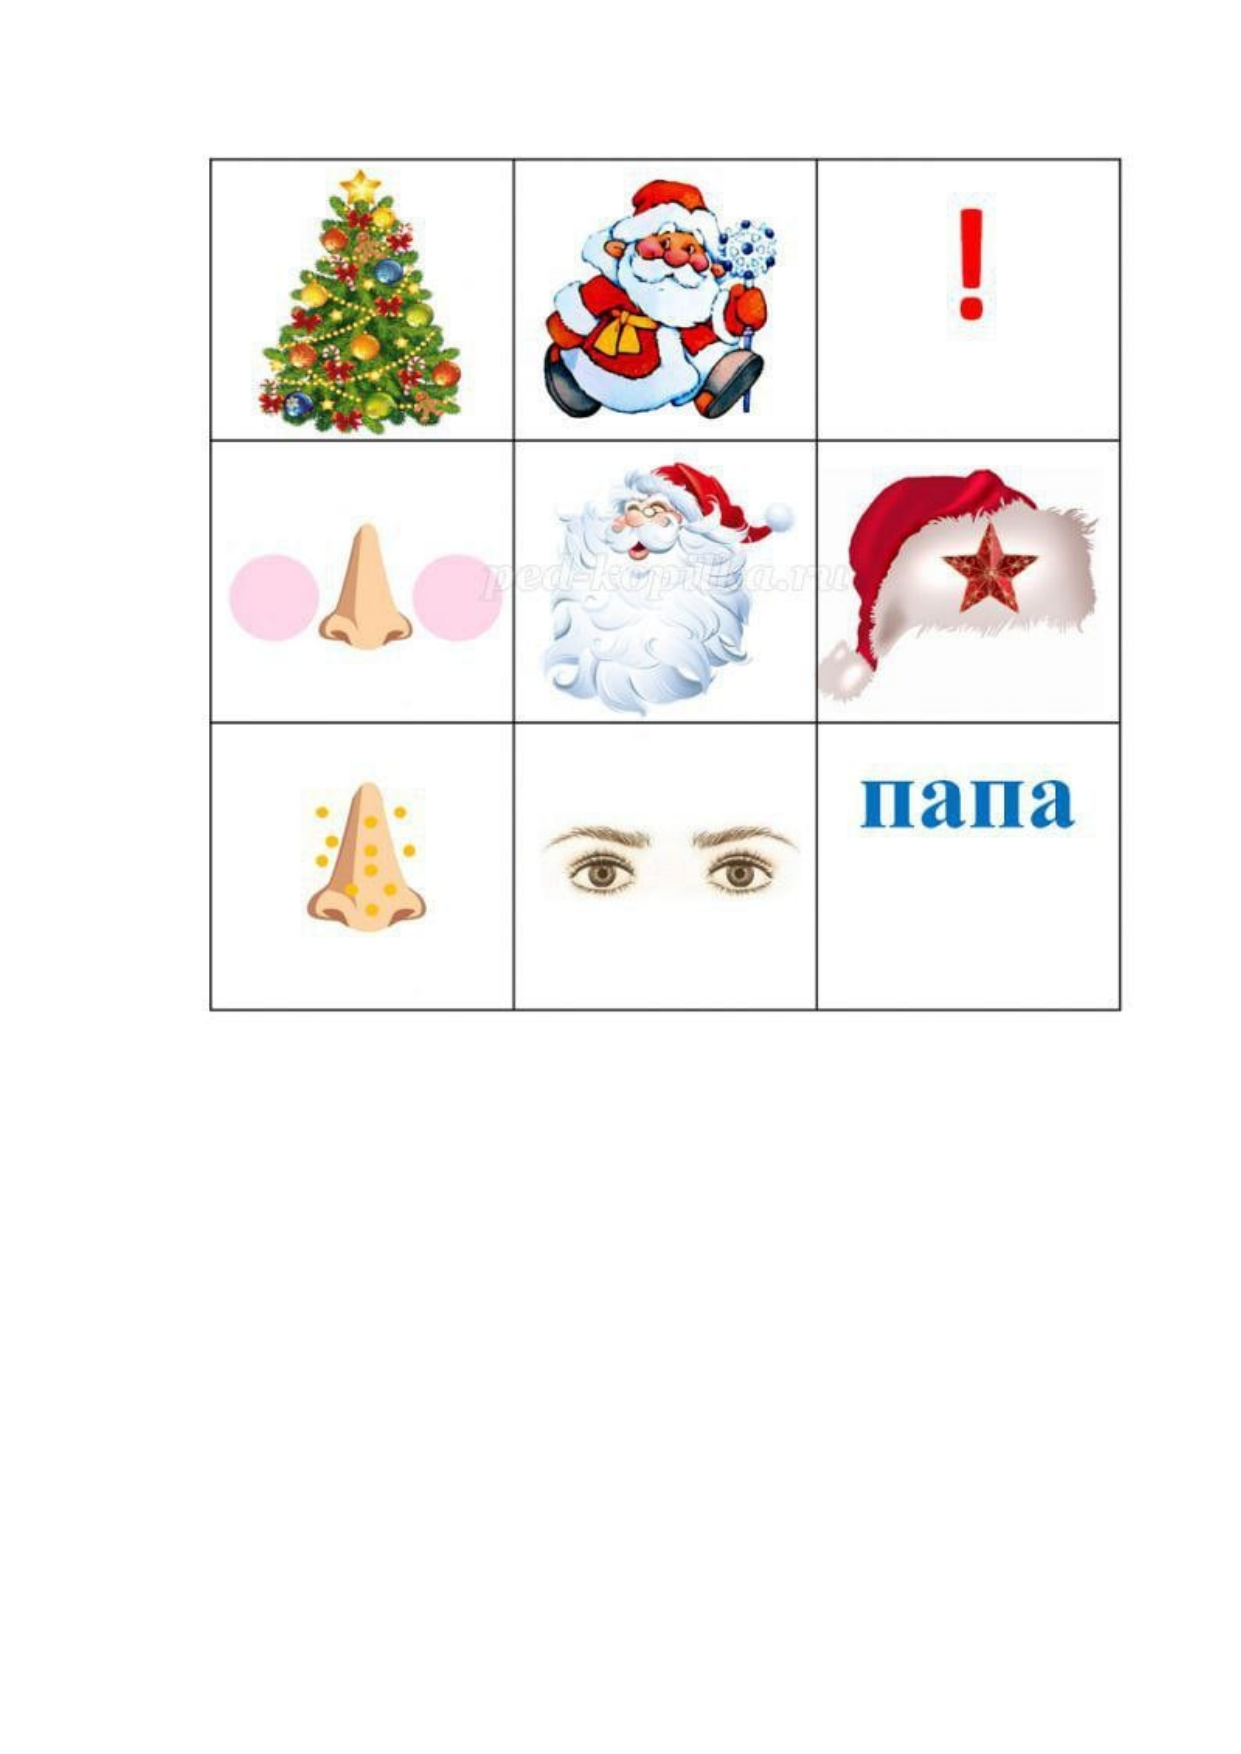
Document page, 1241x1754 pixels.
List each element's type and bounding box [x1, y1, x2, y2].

picture [177, 118, 1152, 1035]
